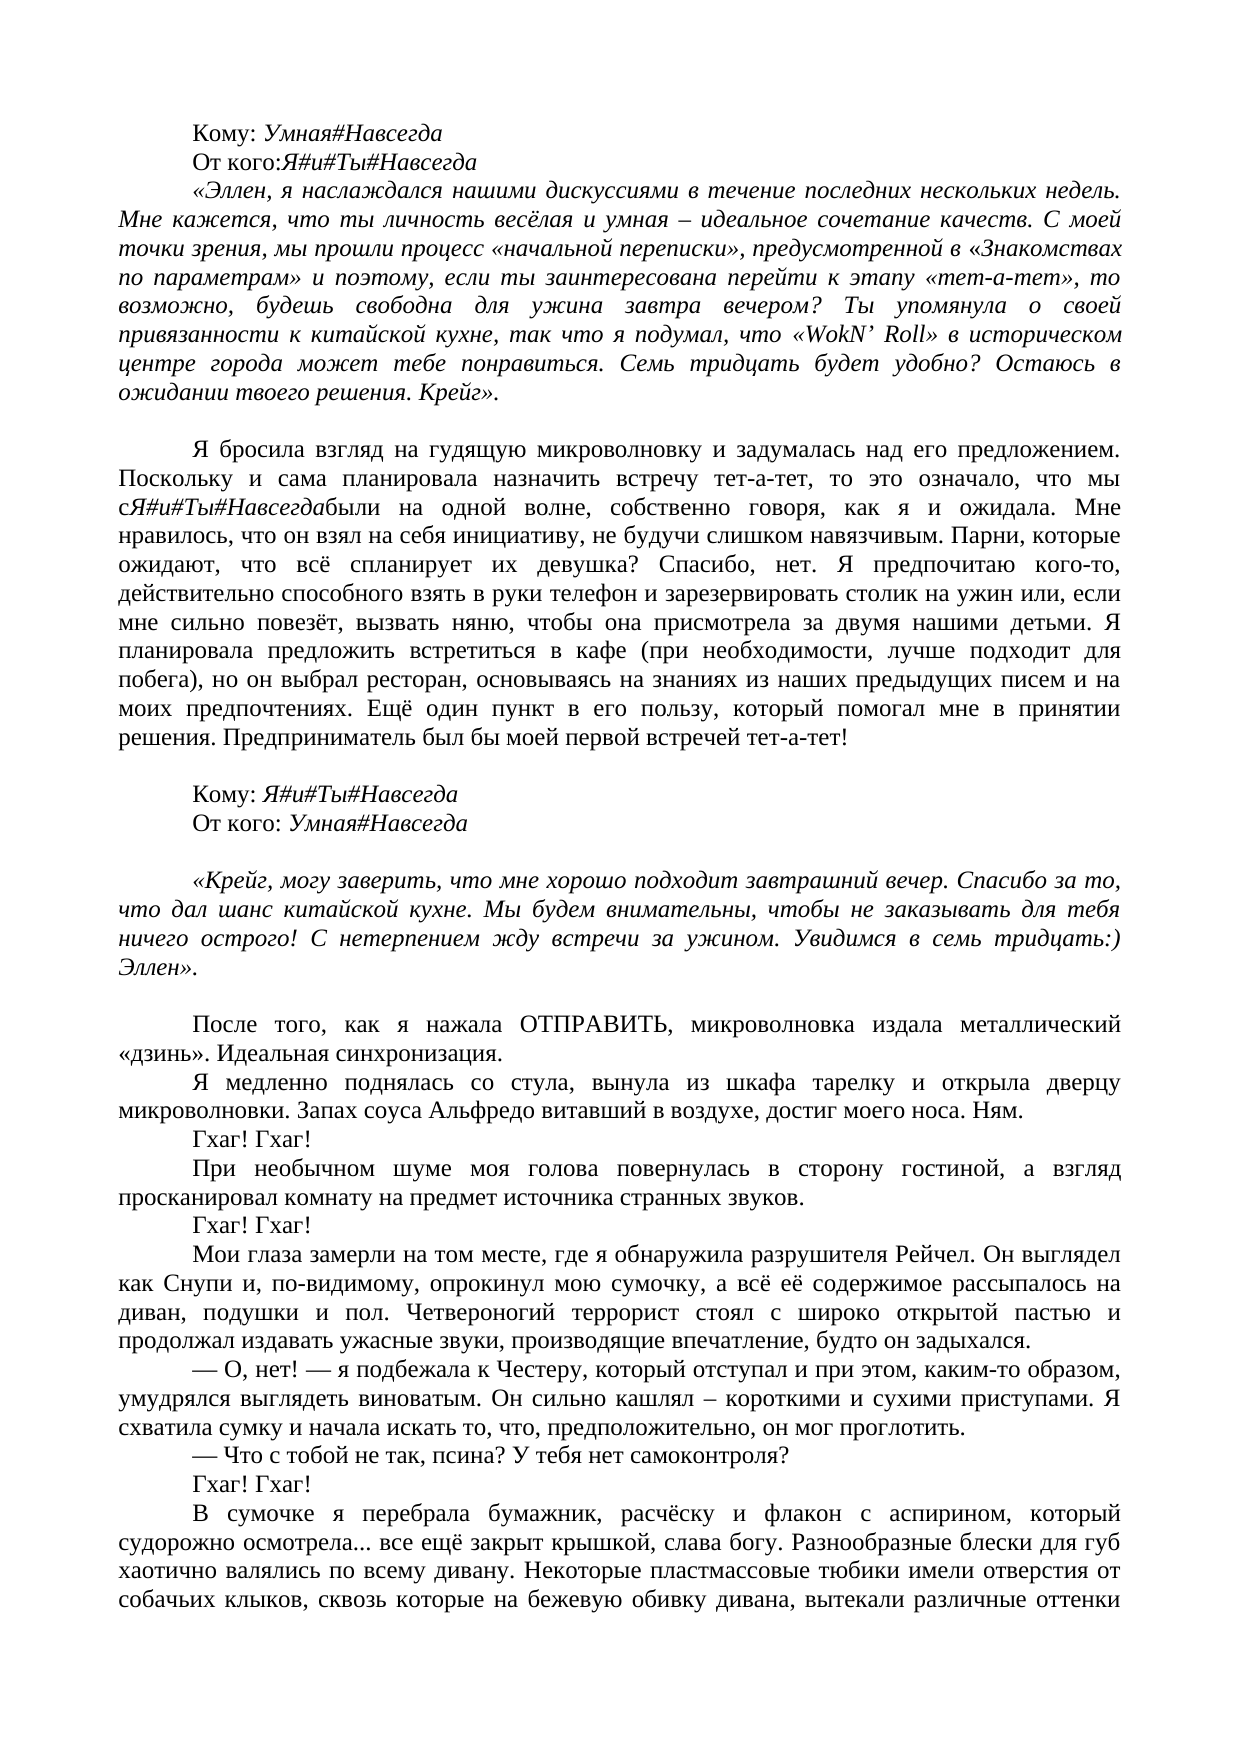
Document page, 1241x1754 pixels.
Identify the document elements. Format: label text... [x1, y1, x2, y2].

text Мои глаза замерли на том месте, где я обнаружила разрушителя Рейчел. Он выглядел как Снупи и, по-видимому, опрокинул мою сумочку, а всё её содержимое рассыпалось на диван, подушки и пол. Четвероногий террорист стоял с широко открытой пастью и продолжал издавать ужасные звуки, производящие впечатление, будто он задыхался. [118, 1239, 1122, 1354]
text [118, 1498, 1122, 1613]
text При необычном шуме моя голова повернулась в сторону гостиной, а взгляд просканировал комнату на предмет источника странных звуков. [118, 1153, 1122, 1211]
text Кому: Я#и#Ты#Навсегда [118, 779, 1122, 808]
text Я медленно поднялась со стула, вынула из шкафа тарелку и открыла дверцу микроволновки. Запах соуса Альфредо витавший в воздухе, достиг моего носа. Ням. [118, 1067, 1122, 1124]
text — Что с тобой не так, псина? У тебя нет самоконтроля? [118, 1441, 1122, 1469]
text Гхаг! Гхаг! [118, 1124, 1122, 1153]
text Гхаг! Гхаг! [118, 1211, 1122, 1239]
text Я бросила взгляд на гудящую микроволновку и задумалась над его предложением. Поскольку и сама планировала назначить встречу тет-а-тет, то это означало, что мы сЯ#и#Ты#Навсегдабыли на одной волне, собственно говоря, как я и ожидала. Мне нравилось, что он взял на себя инициативу, не будучи слишком навязчивым. Парни, которые ожидают, что всё спланирует их девушка? Спасибо, нет. Я предпочитаю кого-то, действительно способного взять в руки телефон и зарезервировать столик на ужин или, если мне сильно повезёт, вызвать няню, чтобы она присмотрела за двумя нашими детьми. Я планировала предложить встретиться в кафе (при необходимости, лучше подходит для побега), но он выбрал ресторан, основываясь на знаниях из наших предыдущих писем и на моих предпочтениях. Ещё один пункт в его пользу, который помогал мне в принятии решения. Предприниматель был бы моей первой встречей тет-а-тет! [118, 434, 1122, 751]
text — О, нет! — я подбежала к Честеру, который отступал и при этом, каким-то образом, умудрялся выглядеть виноватым. Он сильно кашлял – короткими и сухими приступами. Я схватила сумку и начала искать то, что, предположительно, он мог проглотить. [118, 1354, 1122, 1441]
text «Крейг, могу заверить, что мне хорошо подходит завтрашний вечер. Спасибо за то, что дал шанс китайской кухне. Мы будем внимательны, чтобы не заказывать для тебя ничего острого! С нетерпением жду встречи за ужином. Увидимся в семь тридцать:) Эллен». [118, 866, 1122, 981]
text Гхаг! Гхаг! [118, 1469, 1122, 1498]
text «Эллен, я наслаждался нашими дискуссиями в течение последних нескольких недель. Мне кажется, что ты личность весёлая и умная – идеальное сочетание качеств. С моей точки зрения, мы прошли процесс «начальной переписки», предусмотренной в «Знакомствах по параметрам» и поэтому, если ты заинтересована перейти к этапу «тет-а-тет», то возможно, будешь свободна для ужина завтра вечером? Ты упомянула о своей привязанности к китайской кухне, так что я подумал, что «WokN’ Roll» в историческом центре города может тебе понравиться. Семь тридцать будет удобно? Остаюсь в ожидании твоего решения. Крейг». [118, 176, 1122, 406]
text После того, как я нажала ОТПРАВИТЬ, микроволновка издала металлический «дзинь». Идеальная синхронизация. [118, 1009, 1122, 1067]
text От кого: Умная#Навсегда [118, 808, 1122, 837]
text Кому: Умная#Навсегда [118, 118, 1122, 147]
text От кого:Я#и#Ты#Навсегда [118, 147, 1122, 176]
